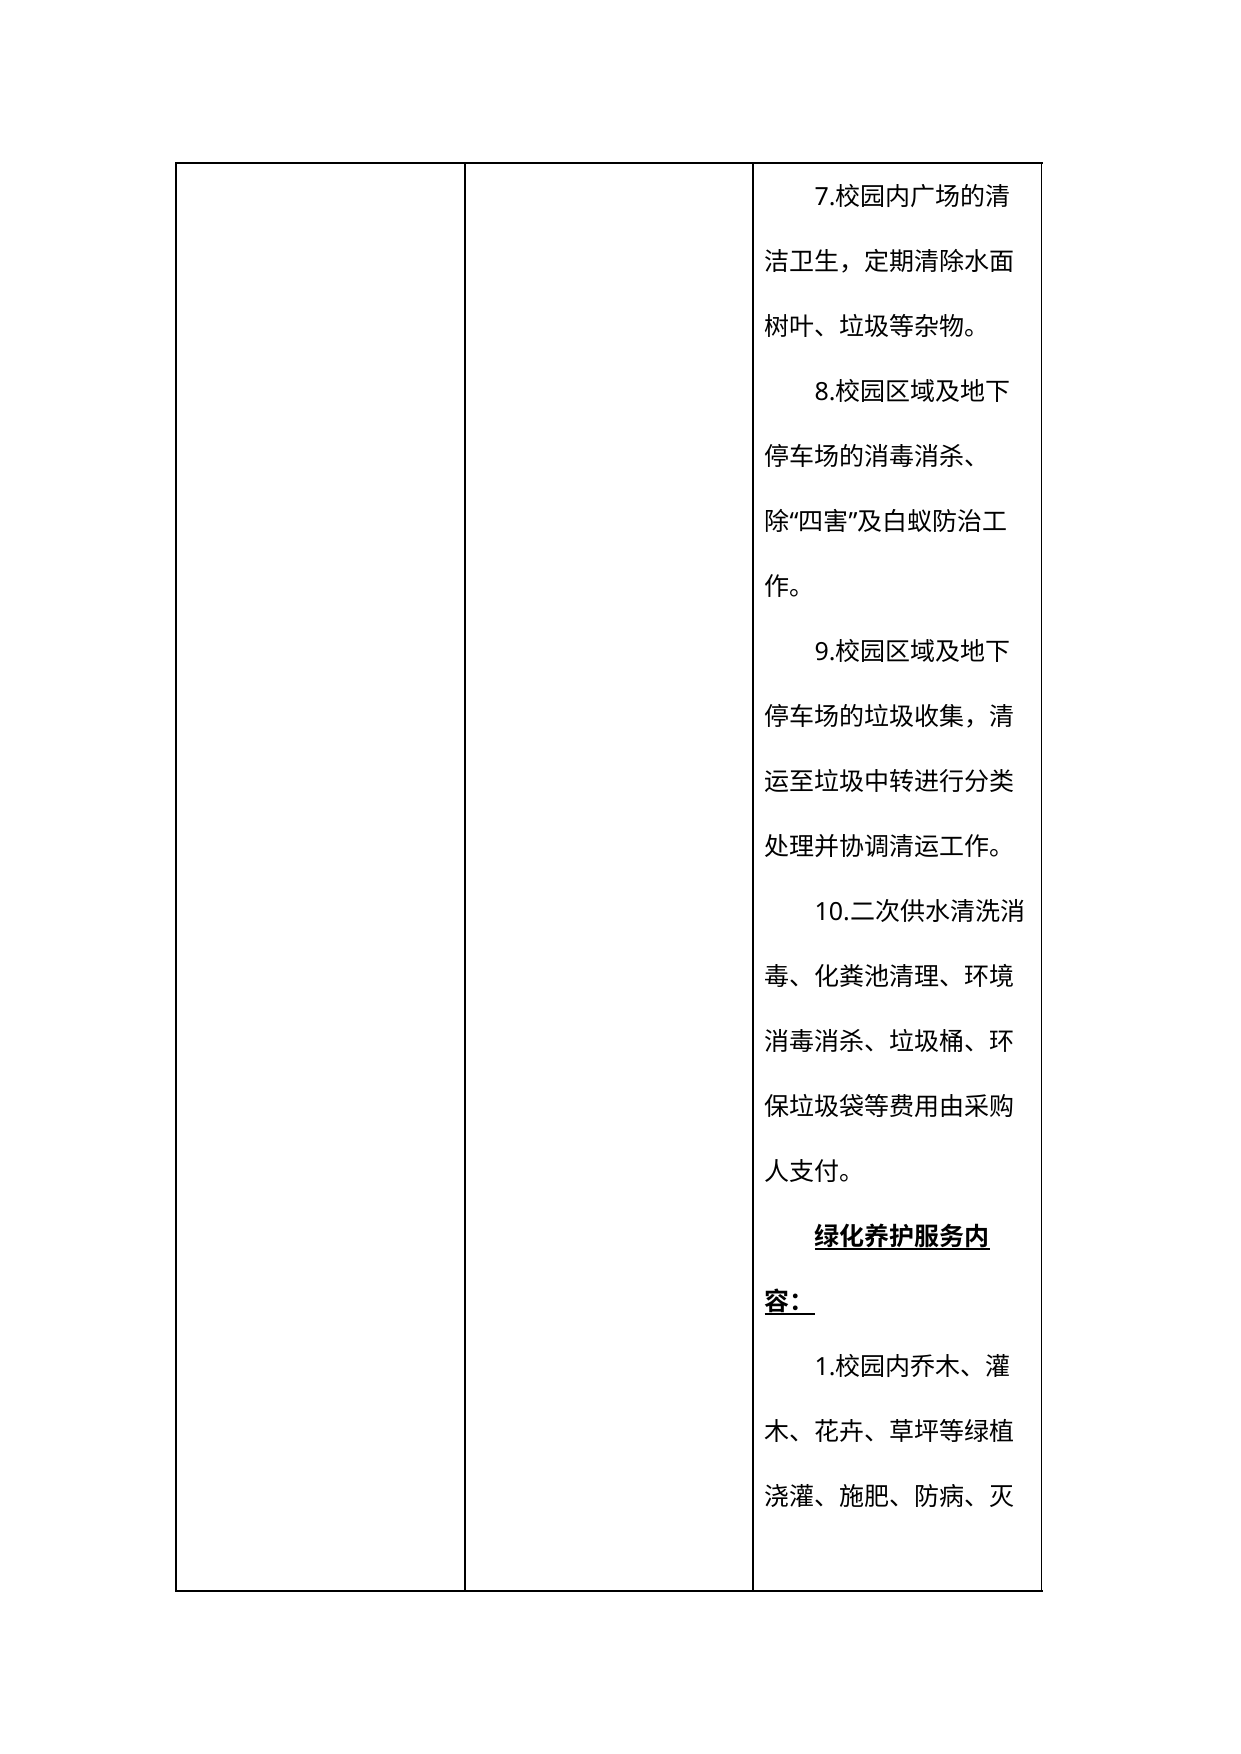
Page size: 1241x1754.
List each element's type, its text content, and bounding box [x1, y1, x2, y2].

table_cell 1 [177, 164, 464, 1590]
table_cell [466, 164, 752, 1590]
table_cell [754, 164, 1041, 1590]
